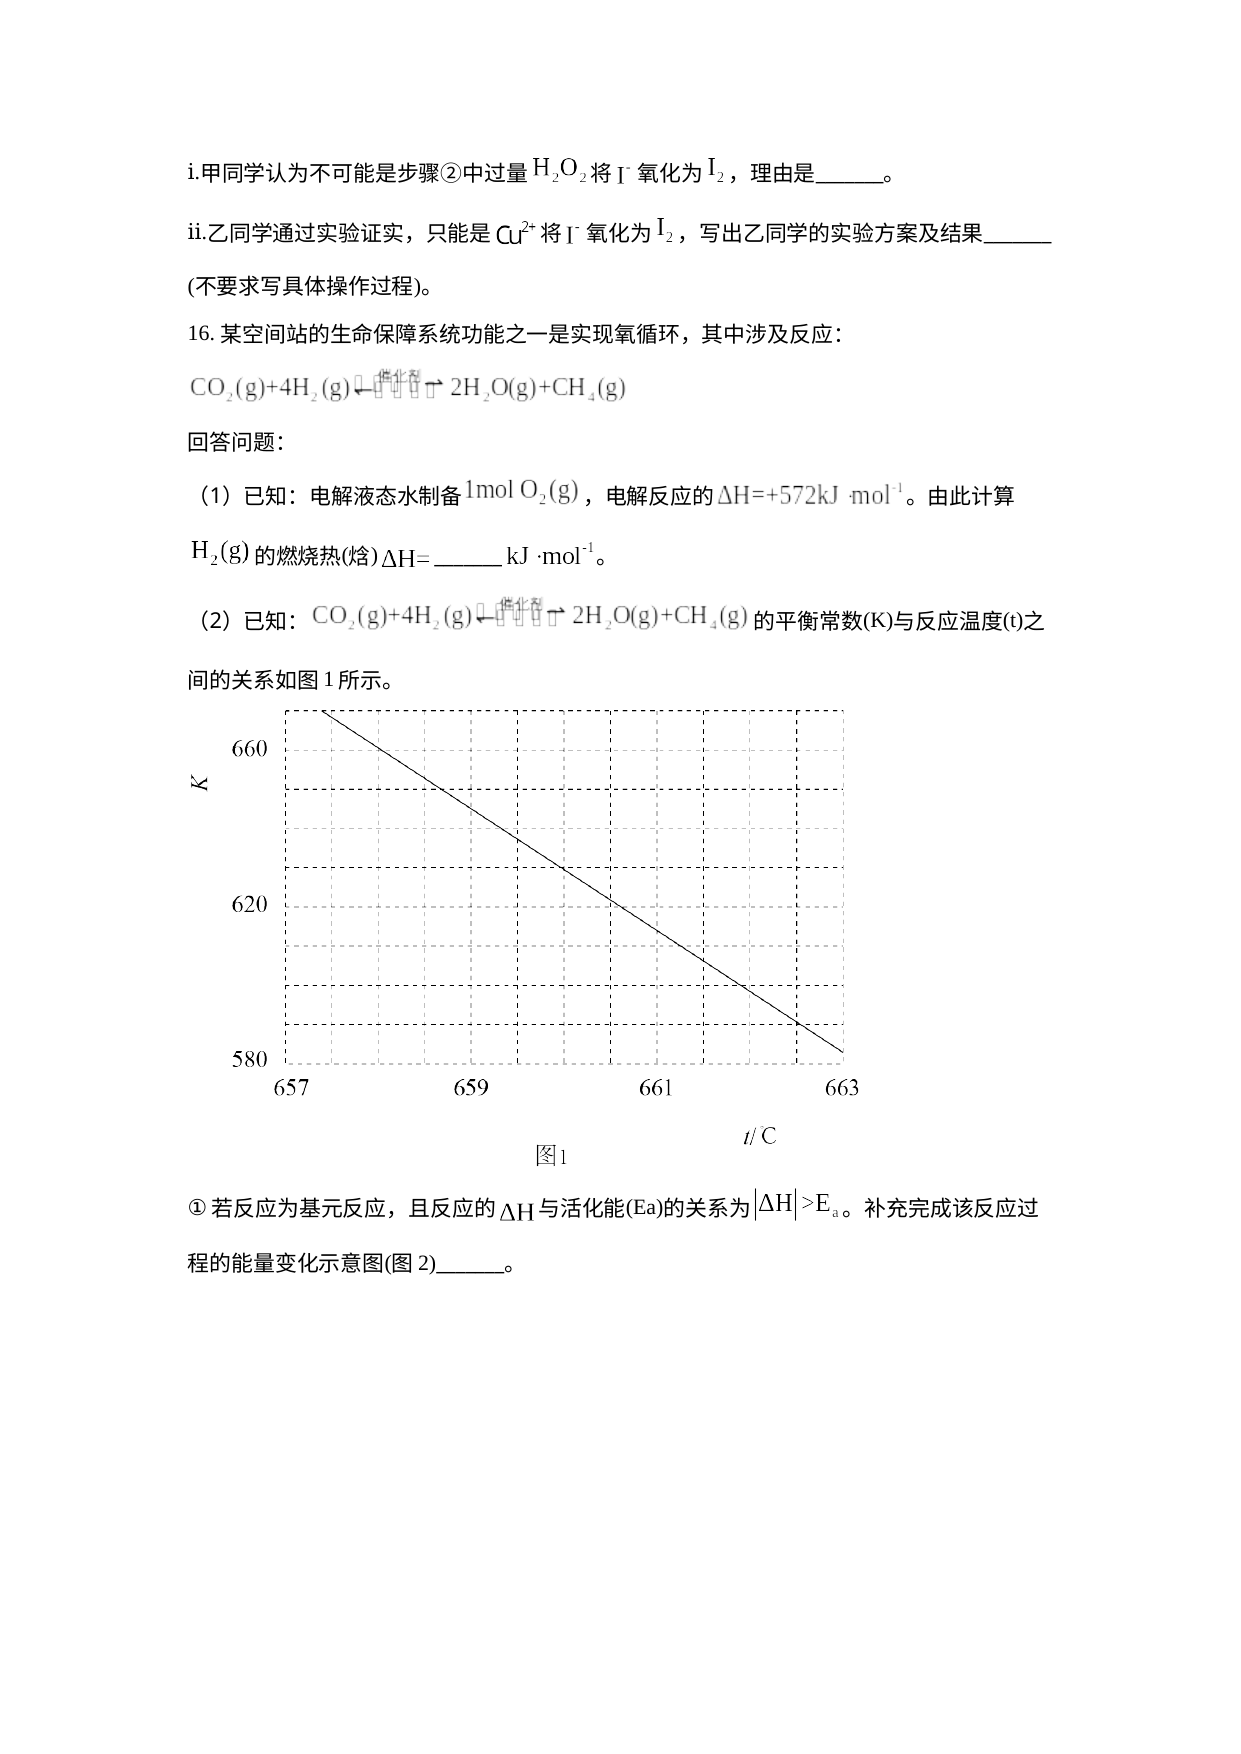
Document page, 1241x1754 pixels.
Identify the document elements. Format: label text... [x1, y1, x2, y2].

picture [187, 710, 860, 1170]
text ⅰ.甲同学认为不可能是步骤②中过量将氧化为，理由是_______。 [187, 150, 1053, 194]
text （2）已知：的平衡常数(K)与反应温度(t)之间的关系如图1所示。 [187, 592, 1053, 694]
text ①若反应为基元反应，且反应的与活化能(Ea)的关系为。补充完成该反应过程的能量变化示意图(图2)_______。 [187, 1182, 1053, 1278]
text ⅱ.乙同学通过实验证实，只能是将氧化为，写出乙同学的实验方案及结果_______(不要求写具体操作过程)。 [187, 210, 1053, 301]
text 16. 某空间站的生命保障系统功能之一是实现氧循环，其中涉及反应： [187, 317, 1053, 413]
text 回答问题： [187, 425, 1053, 457]
text （1）已知：电解液态水制备，电解反应的。由此计算的燃烧热(焓)_______。 [187, 473, 1053, 577]
